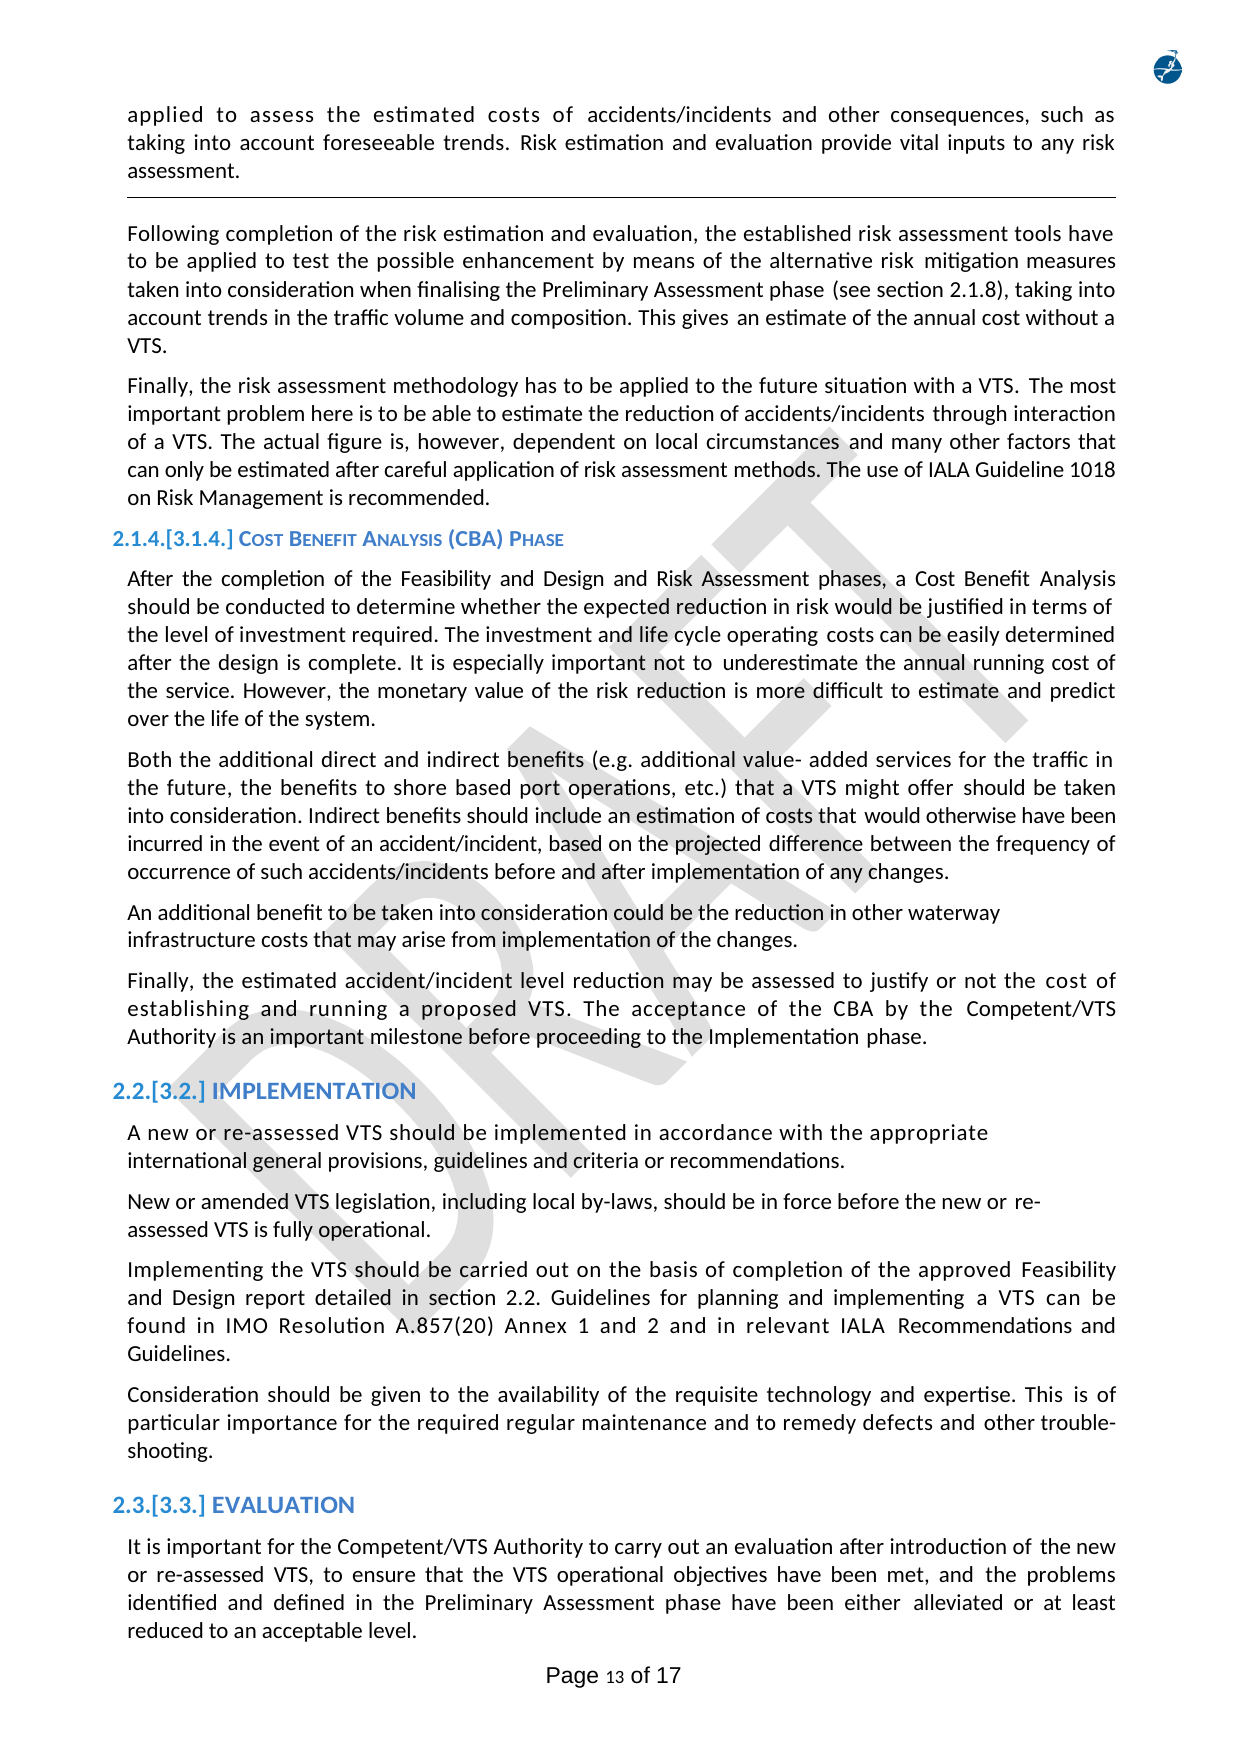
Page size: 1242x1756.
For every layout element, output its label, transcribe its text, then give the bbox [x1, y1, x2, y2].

text It is important for the Competent/VTS Authority to carry out an evaluation after introduction of the new or re-assessed VTS, to ensure that the VTS operational objectives have been met, and the problems identified and defined in the Preliminary Assessment phase have been either alleviated or at least reduced to an acceptable level. [127, 1532, 1116, 1644]
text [127, 100, 1116, 184]
text Following completion of the risk estimation and evaluation, the established risk assessment tools have to be applied to test the possible enhancement by means of the alternative risk mitigation measures taken into consideration when finalising the Preliminary Assessment phase (see section 2.1.8), taking into account trends in the traffic volume and composition. This gives an estimate of the annual cost without a VTS. [127, 198, 1116, 359]
text An additional benefit to be taken into consideration could be the reduction in other waterway infrastructure costs that may arise from implementation of the changes. [127, 898, 1116, 954]
text Implementing the VTS should be carried out on the basis of completion of the approved Feasibility and Design report detailed in section 2.2. Guidelines for planning and implementing a VTS can be found in IMO Resolution A.857(20) Annex 1 and 2 and in relevant IALA Recommendations and Guidelines. [127, 1255, 1116, 1367]
text Finally, the estimated accident/incident level reduction may be assessed to justify or not the cost of establishing and running a proposed VTS. The acceptance of the CBA by the Competent/VTS Authority is an important milestone before proceeding to the Implementation phase. [127, 966, 1116, 1050]
text New or amended VTS legislation, including local by-laws, should be in force before the new or re-assessed VTS is fully operational. [127, 1187, 1116, 1243]
subtitle EVALUATION [112, 1489, 1131, 1519]
text A new or re-assessed VTS should be implemented in accordance with the appropriate international general provisions, guidelines and criteria or recommendations. [127, 1118, 1116, 1174]
text After the completion of the Feasibility and Design and Risk Assessment phases, a Cost Benefit Analysis should be conducted to determine whether the expected reduction in risk would be justified in terms of the level of investment required. The investment and life cycle operating costs can be easily determined after the design is complete. It is especially important not to underestimate the annual running cost of the service. However, the monetary value of the risk reduction is more difficult to estimate and predict over the life of the system. [127, 564, 1116, 732]
text Consideration should be given to the availability of the requisite technology and expertise. This is of particular importance for the required regular maintenance and to remedy defects and other trouble-shooting. [127, 1380, 1116, 1464]
picture [1122, 0, 1241, 119]
text Finally, the risk assessment methodology has to be applied to the future situation with a VTS. The most important problem here is to be able to estimate the reduction of accidents/incidents through interaction of a VTS. The actual figure is, however, dependent on local circumstances and many other factors that can only be estimated after careful application of risk assessment methods. The use of IALA Guideline 1018 on Risk Management is recommended. [127, 371, 1116, 511]
subtitle Cost Benefit Analysis (CBA) Phase [112, 524, 1131, 552]
subtitle IMPLEMENTATION [112, 1075, 1131, 1106]
text Both the additional direct and indirect benefits (e.g. additional value- added services for the traffic in the future, the benefits to shore based port operations, etc.) that a VTS might offer should be taken into consideration. Indirect benefits should include an estimation of costs that would otherwise have been incurred in the event of an accident/incident, based on the projected difference between the frequency of occurrence of such accidents/incidents before and after implementation of any changes. [127, 745, 1116, 885]
